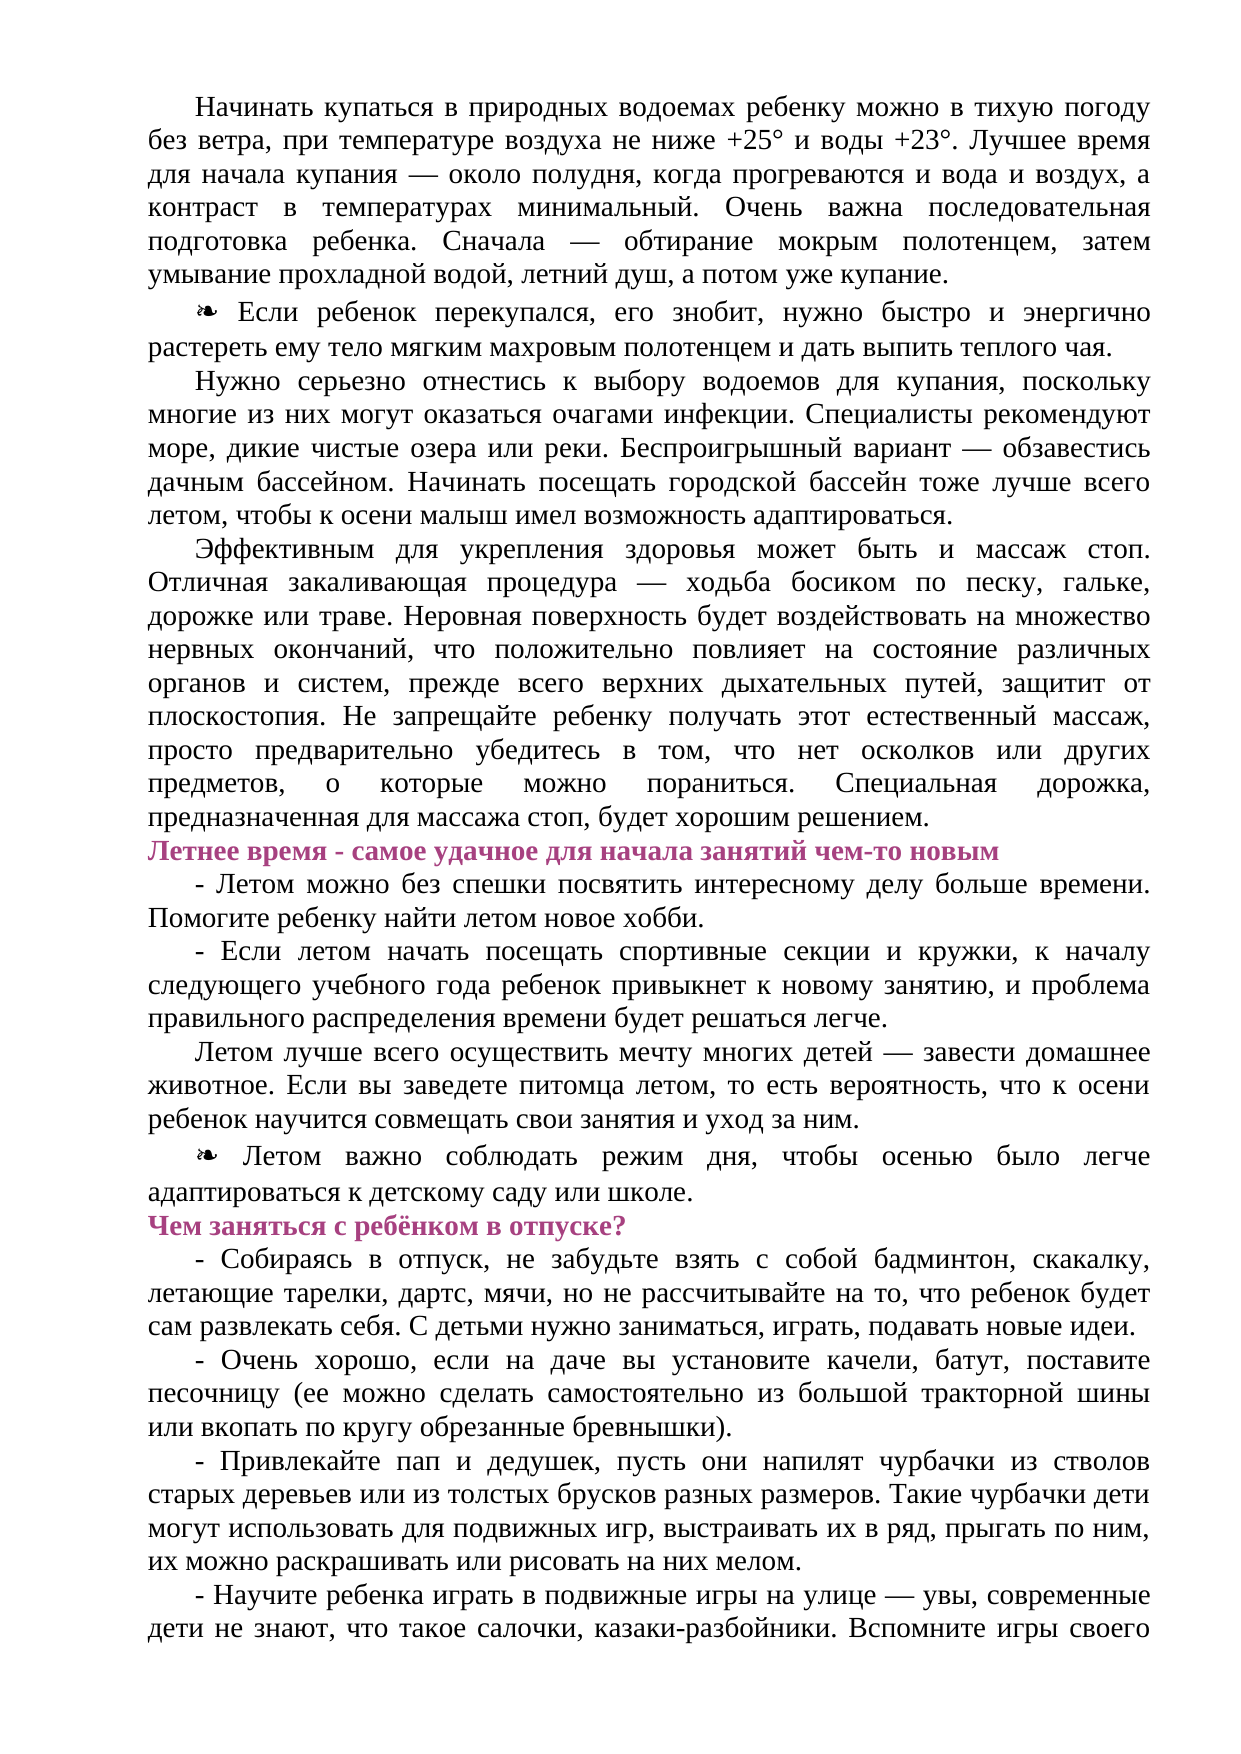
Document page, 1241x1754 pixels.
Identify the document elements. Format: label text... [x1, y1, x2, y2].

text Нужно серьезно отнестись к выбору водоемов для купания, поскольку многие из них могут оказаться очагами инфекции. Специалисты рекомендуют море, дикие чистые озера или реки. Беспроигрышный вариант — обзавестись дачным бассейном. Начинать посещать городской бассейн тоже лучше всего летом, чтобы к осени малыш имел возможность адаптироваться. [148, 363, 1152, 531]
text Летом лучше всего осуществить мечту многих детей — завести домашнее животное. Если вы заведете питомца летом, то есть вероятность, что к осени ребенок научится совмещать свои занятия и уход за ним. [148, 1034, 1152, 1134]
text - Привлекайте пап и дедушек, пусть они напилят чурбачки из стволов старых деревьев или из толстых брусков разных размеров. Такие чурбачки дети могут использовать для подвижных игр, выстраивать их в ряд, прыгать по ним, их можно раскрашивать или рисовать на них мелом. [148, 1443, 1152, 1577]
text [148, 1577, 1152, 1644]
text - Собираясь в отпуск, не забудьте взять с собой бадминтон, скакалку, летающие тарелки, дартс, мячи, но не рассчитывайте на то, что ребенок будет сам развлекать себя. С детьми нужно заниматься, играть, подавать новые идеи. [148, 1241, 1152, 1342]
text - Летом можно без спешки посвятить интересному делу больше времени. Помогите ребенку найти летом новое хобби. [148, 866, 1152, 933]
text Чем заняться с ребёнком в отпуске? [148, 1208, 1152, 1241]
text - Очень хорошо, если на даче вы установите качели, батут, поставите песочницу (ее можно сделать самостоятельно из большой тракторной шины или вкопать по кругу обрезанные бревнышки). [148, 1342, 1152, 1443]
text Летнее время - самое удачное для начала занятий чем-то новым [148, 833, 1152, 866]
text Эффективным для укрепления здоровья может быть и массаж стоп. Отличная закаливающая процедура — ходьба босиком по песку, гальке, дорожке или траве. Неровная поверхность будет воздействовать на множество нервных окончаний, что положительно повлияет на состояние различных органов и систем, прежде всего верхних дыхательных путей, защитит от плоскостопия. Не запрещайте ребенку получать этот естественный массаж, просто предварительно убедитесь в том, что нет осколков или других предметов, о которые можно пораниться. Специальная дорожка, предназначенная для массажа стоп, будет хорошим решением. [148, 531, 1152, 833]
text Начинать купаться в природных водоемах ребенку можно в тихую погоду без ветра, при температуре воздуха не ниже +25° и воды +23°. Лучшее время для начала купания — около полудня, когда прогреваются и вода и воздух, а контраст в температурах минимальный. Очень важна последовательная подготовка ребенка. Сначала — обтирание мокрым полотенцем, затем умывание прохладной водой, летний душ, а потом уже купание. [148, 89, 1152, 290]
text ❧ Если ребенок перекупался, его знобит, нужно быстро и энергично растереть ему тело мягким махровым полотенцем и дать выпить теплого чая. [148, 290, 1152, 363]
text ❧ Летом важно соблюдать режим дня, чтобы осенью было легче адаптироваться к детскому саду или школе. [148, 1134, 1152, 1208]
text - Если летом начать посещать спортивные секции и кружки, к началу следующего учебного года ребенок привыкнет к новому занятию, и проблема правильного распределения времени будет решаться легче. [148, 933, 1152, 1034]
